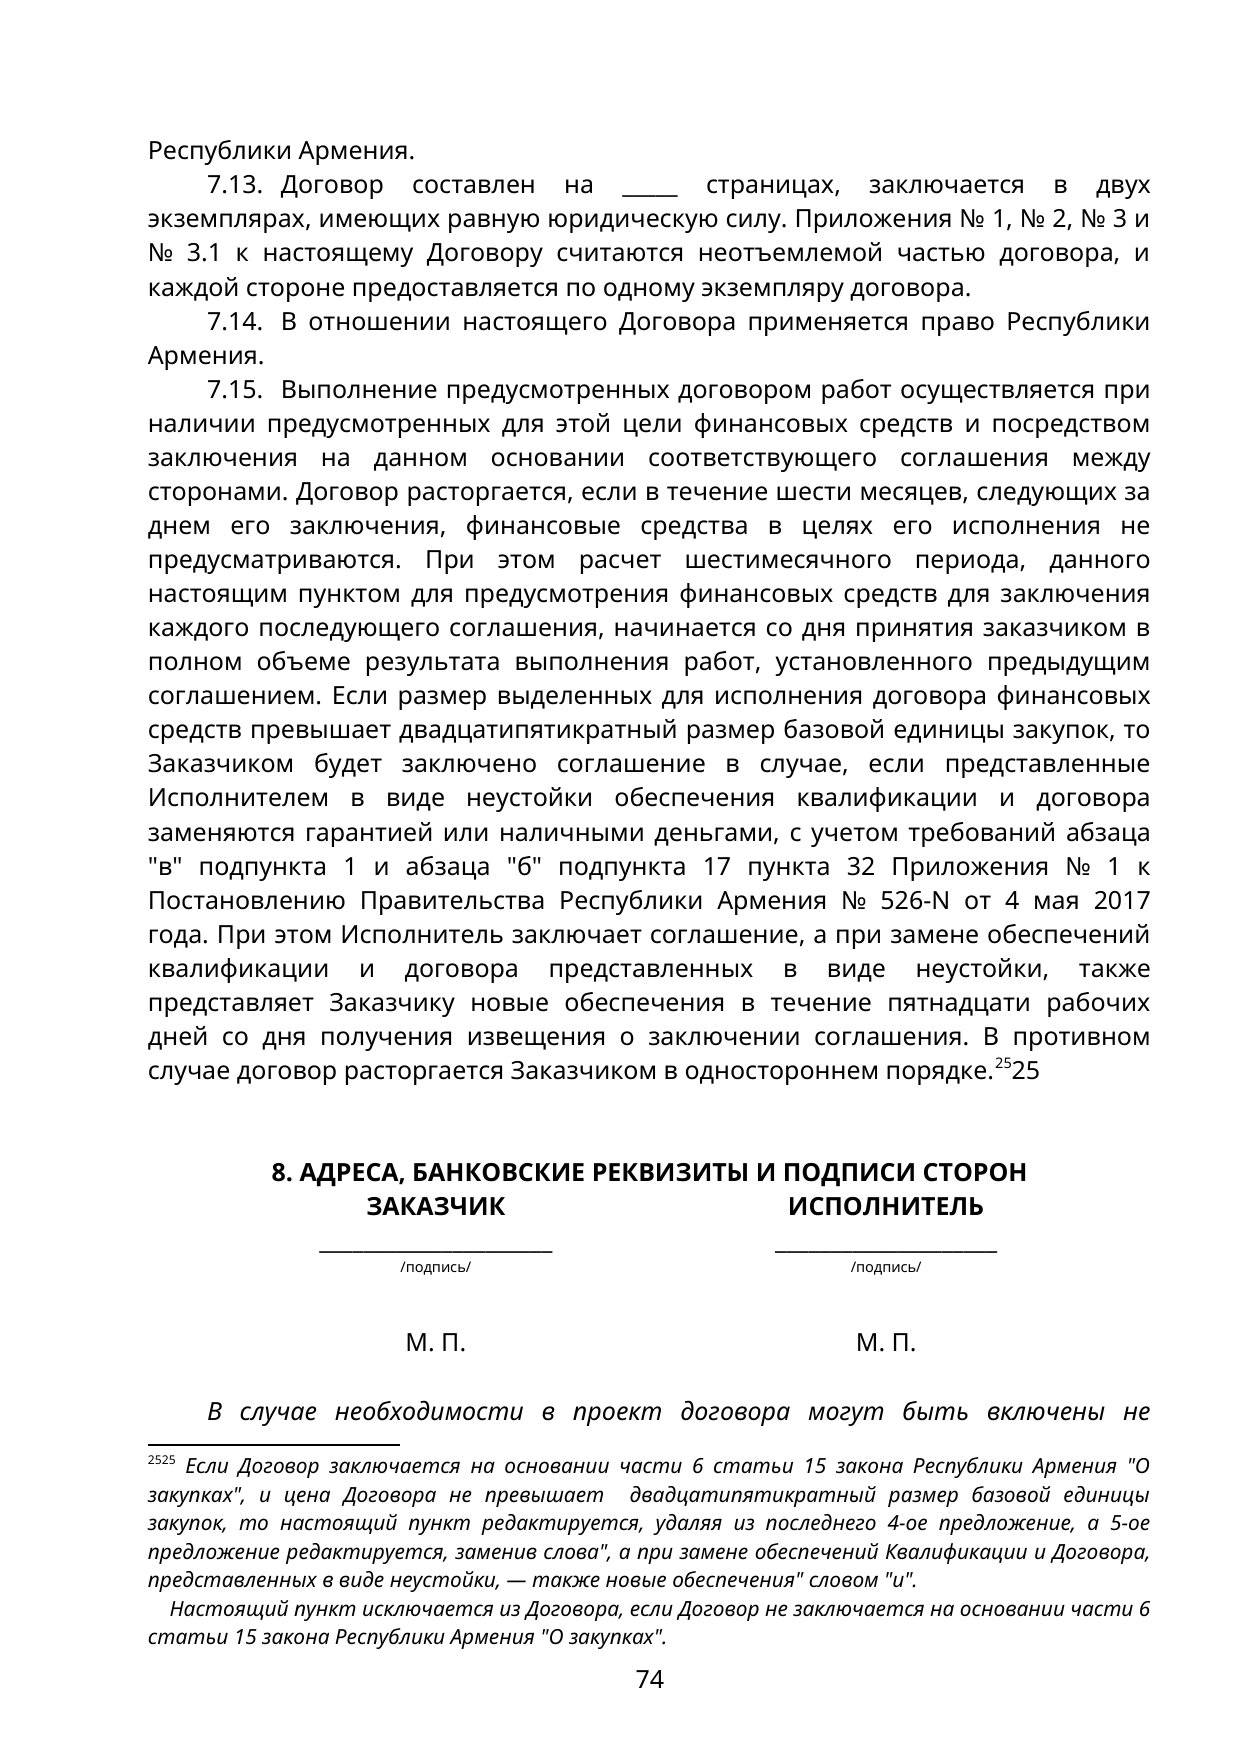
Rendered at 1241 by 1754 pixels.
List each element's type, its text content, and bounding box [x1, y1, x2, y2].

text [148, 1393, 1152, 1427]
text 7.13. Договор составлен на _____ страницах, заключается в двух экземплярах, имеющих равную юридическую силу. Приложения № 1, № 2, № 3 и № 3.1 к настоящему Договору считаются неотъемлемой частью договора, и каждой стороне предоставляется по одному экземпляру договора. [148, 167, 1152, 303]
table_header ЗАКАЗЧИК _____________________ /подпись/ М. П. [199, 1189, 672, 1359]
table_header ИСПОЛНИТЕЛЬ ____________________ /подпись/ М. П. [672, 1189, 1100, 1359]
text 8. АДРЕСА, БАНКОВСКИЕ РЕКВИЗИТЫ И ПОДПИСИ СТОРОН [148, 1155, 1152, 1189]
text 7.15. Выполнение предусмотренных договором работ осуществляется при наличии предусмотренных для этой цели финансовых средств и посредством заключения на данном основании соответствующего соглашения между сторонами. Договор расторгается, если в течение шести месяцев, следующих за днем его заключения, финансовые средства в целях его исполнения не предусматриваются. При этом расчет шестимесячного периода, данного настоящим пунктом для предусмотрения финансовых средств для заключения каждого последующего соглашения, начинается со дня принятия заказчиком в полном объеме результата выполнения работ, установленного предыдущим соглашением. Если размер выделенных для исполнения договора финансовых средств превышает двадцатипятикратный размер базовой единицы закупок, то Заказчиком будет заключенo соглашение в случае, если представленные Исполнителем в виде неустойки обеспечения квалификации и договора заменяются гарантией или наличными деньгами, с учетом требований абзаца "в" подпункта 1 и абзаца "б" подпункта 17 пункта 32 Приложения № 1 к Постановлению Правительства Республики Армения № 526-N от 4 мая 2017 года. При этом Исполнитель заключает соглашение, а при замене обеспечений квалификации и договора представленных в виде неустойки, также представляет Заказчику новые обеспечения в течение пятнадцати рабочих дней со дня получения извещения о заключении соглашения. В противном случае договор расторгается Заказчиком в одностороннем порядке.25 [148, 371, 1152, 1087]
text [148, 133, 1152, 167]
text 7.14. В отношении настоящего Договора применяется право Республики Армения. [148, 303, 1152, 371]
